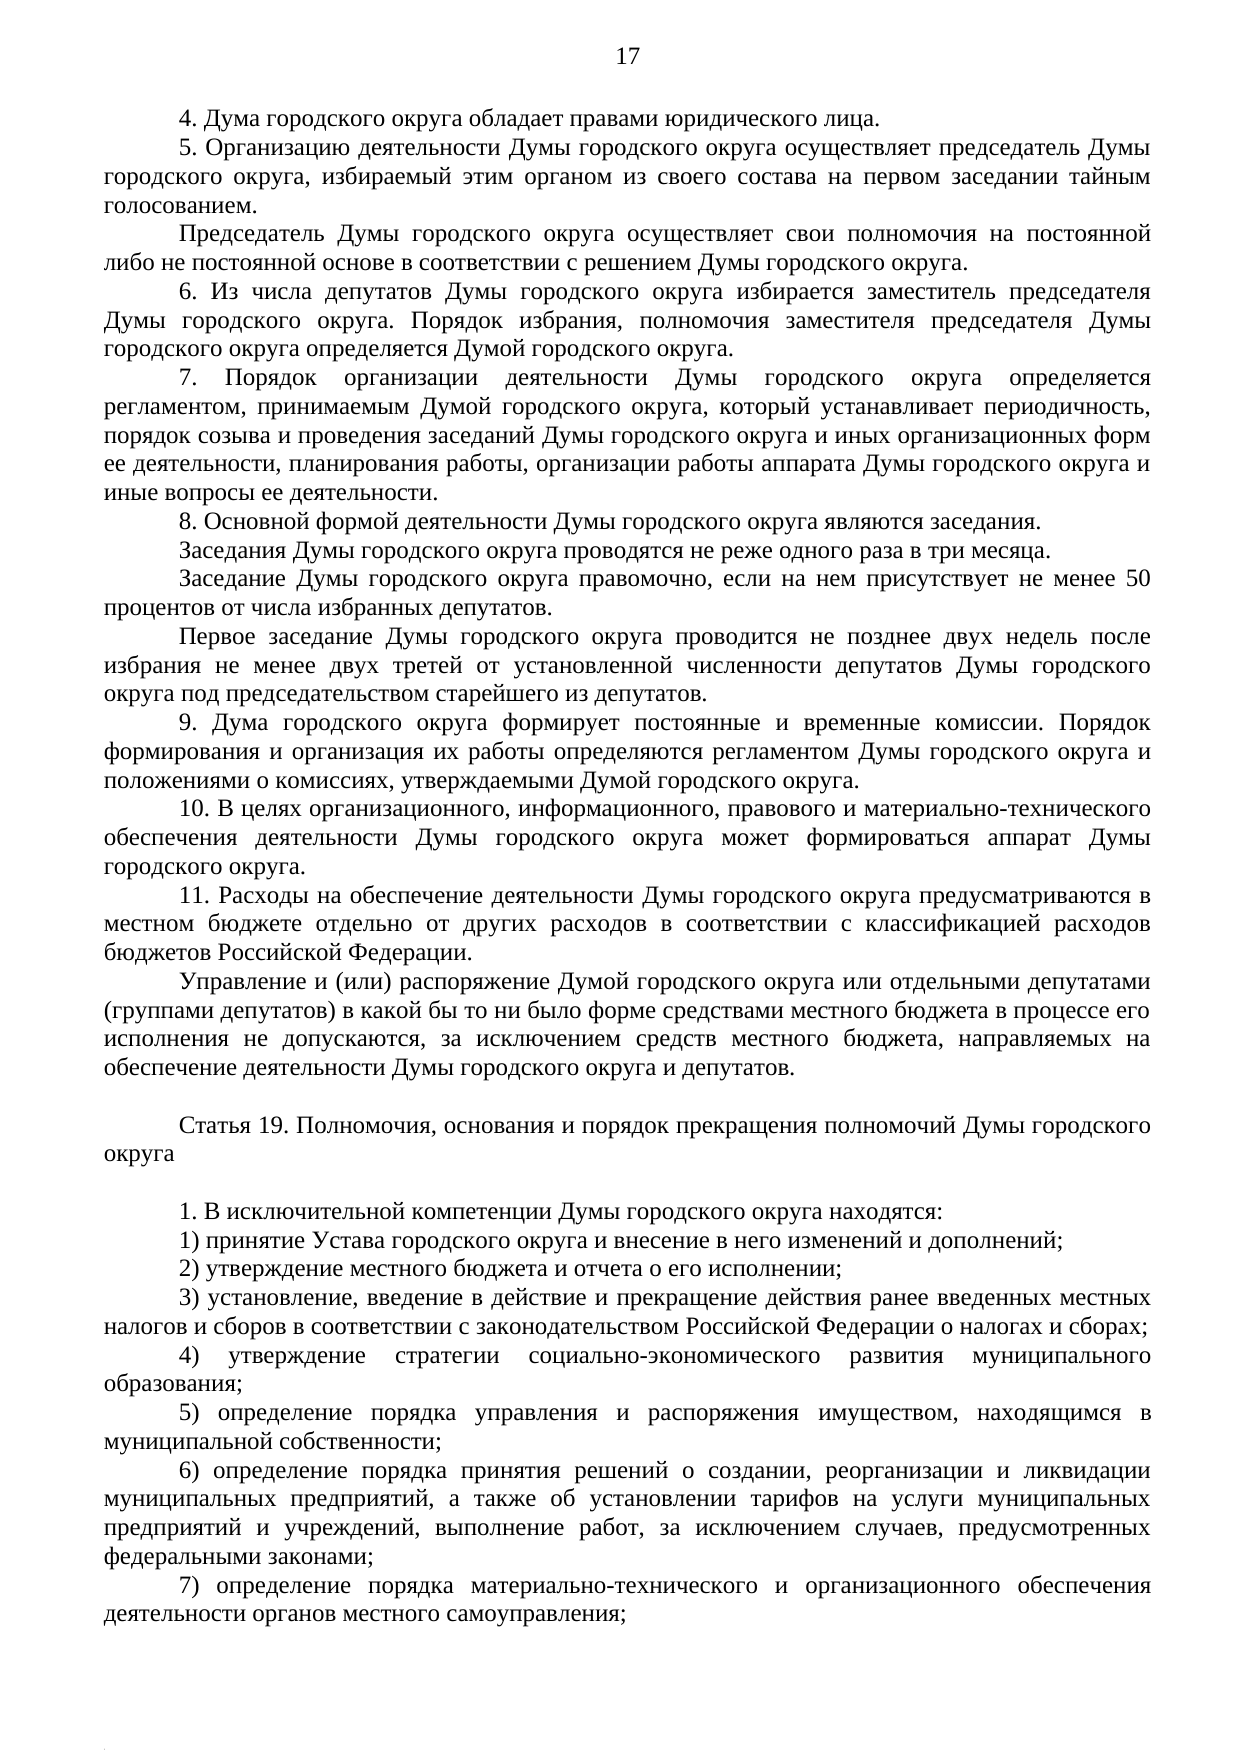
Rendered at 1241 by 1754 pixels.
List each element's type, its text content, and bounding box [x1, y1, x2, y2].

text Статья 19. Полномочия, основания и порядок прекращения полномочий Думы городского округа [103, 1110, 1152, 1167]
text 4) утверждение стратегии социально-экономического развития муниципального образования; [103, 1340, 1152, 1397]
text 10. В целях организационного, информационного, правового и материально-технического обеспечения деятельности Думы городского округа может формироваться аппарат Думы городского округа. [103, 793, 1152, 880]
text Заседание Думы городского округа правомочно, если на нем присутствует не менее 50 процентов от числа избранных депутатов. [103, 563, 1152, 621]
text 7) определение порядка материально-технического и организационного обеспечения деятельности органов местного самоуправления; [103, 1570, 1152, 1627]
text Председатель Думы городского округа осуществляет свои полномочия на постоянной либо не постоянной основе в соответствии с решением Думы городского округа. [103, 218, 1152, 276]
text Заседания Думы городского округа проводятся не реже одного раза в три месяца. [103, 535, 1152, 563]
text 2) утверждение местного бюджета и отчета о его исполнении; [103, 1253, 1152, 1282]
text 7. Порядок организации деятельности Думы городского округа определяется регламентом, принимаемым Думой городского округа, который устанавливает периодичность, порядок созыва и проведения заседаний Думы городского округа и иных организационных форм ее деятельности, планирования работы, организации работы аппарата Думы городского округа и иные вопросы ее деятельности. [103, 362, 1152, 506]
text 9. Дума городского округа формирует постоянные и временные комиссии. Порядок формирования и организация их работы определяются регламентом Думы городского округа и положениями о комиссиях, утверждаемыми Думой городского округа. [103, 707, 1152, 793]
text 5. Организацию деятельности Думы городского округа осуществляет председатель Думы городского округа, избираемый этим органом из своего состава на первом заседании тайным голосованием. [103, 132, 1152, 218]
text Управление и (или) распоряжение Думой городского округа или отдельными депутатами (группами депутатов) в какой бы то ни было форме средствами местного бюджета в процессе его исполнения не допускаются, за исключением средств местного бюджета, направляемых на обеспечение деятельности Думы городского округа и депутатов. [103, 966, 1152, 1081]
text 5) определение порядка управления и распоряжения имуществом, находящимся в муниципальной собственности; [103, 1397, 1152, 1455]
text 1. В исключительной компетенции Думы городского округа находятся: [103, 1196, 1152, 1225]
text 3) установление, введение в действие и прекращение действия ранее введенных местных налогов и сборов в соответствии с законодательством Российской Федерации о налогах и сборах; [103, 1282, 1152, 1340]
text 1) принятие Устава городского округа и внесение в него изменений и дополнений; [103, 1225, 1152, 1253]
text 8. Основной формой деятельности Думы городского округа являются заседания. [103, 506, 1152, 535]
text 4. Дума городского округа обладает правами юридического лица. [103, 103, 1152, 132]
text 11. Расходы на обеспечение деятельности Думы городского округа предусматриваются в местном бюджете отдельно от других расходов в соответствии с классификацией расходов бюджетов Российской Федерации. [103, 880, 1152, 966]
text 6. Из числа депутатов Думы городского округа избирается заместитель председателя Думы городского округа. Порядок избрания, полномочия заместителя председателя Думы городского округа определяется Думой городского округа. [103, 276, 1152, 362]
text 6) определение порядка принятия решений о создании, реорганизации и ликвидации муниципальных предприятий, а также об установлении тарифов на услуги муниципальных предприятий и учреждений, выполнение работ, за исключением случаев, предусмотренных федеральными законами; [103, 1455, 1152, 1570]
text Первое заседание Думы городского округа проводится не позднее двух недель после избрания не менее двух третей от установленной численности депутатов Думы городского округа под председательством старейшего из депутатов. [103, 621, 1152, 707]
